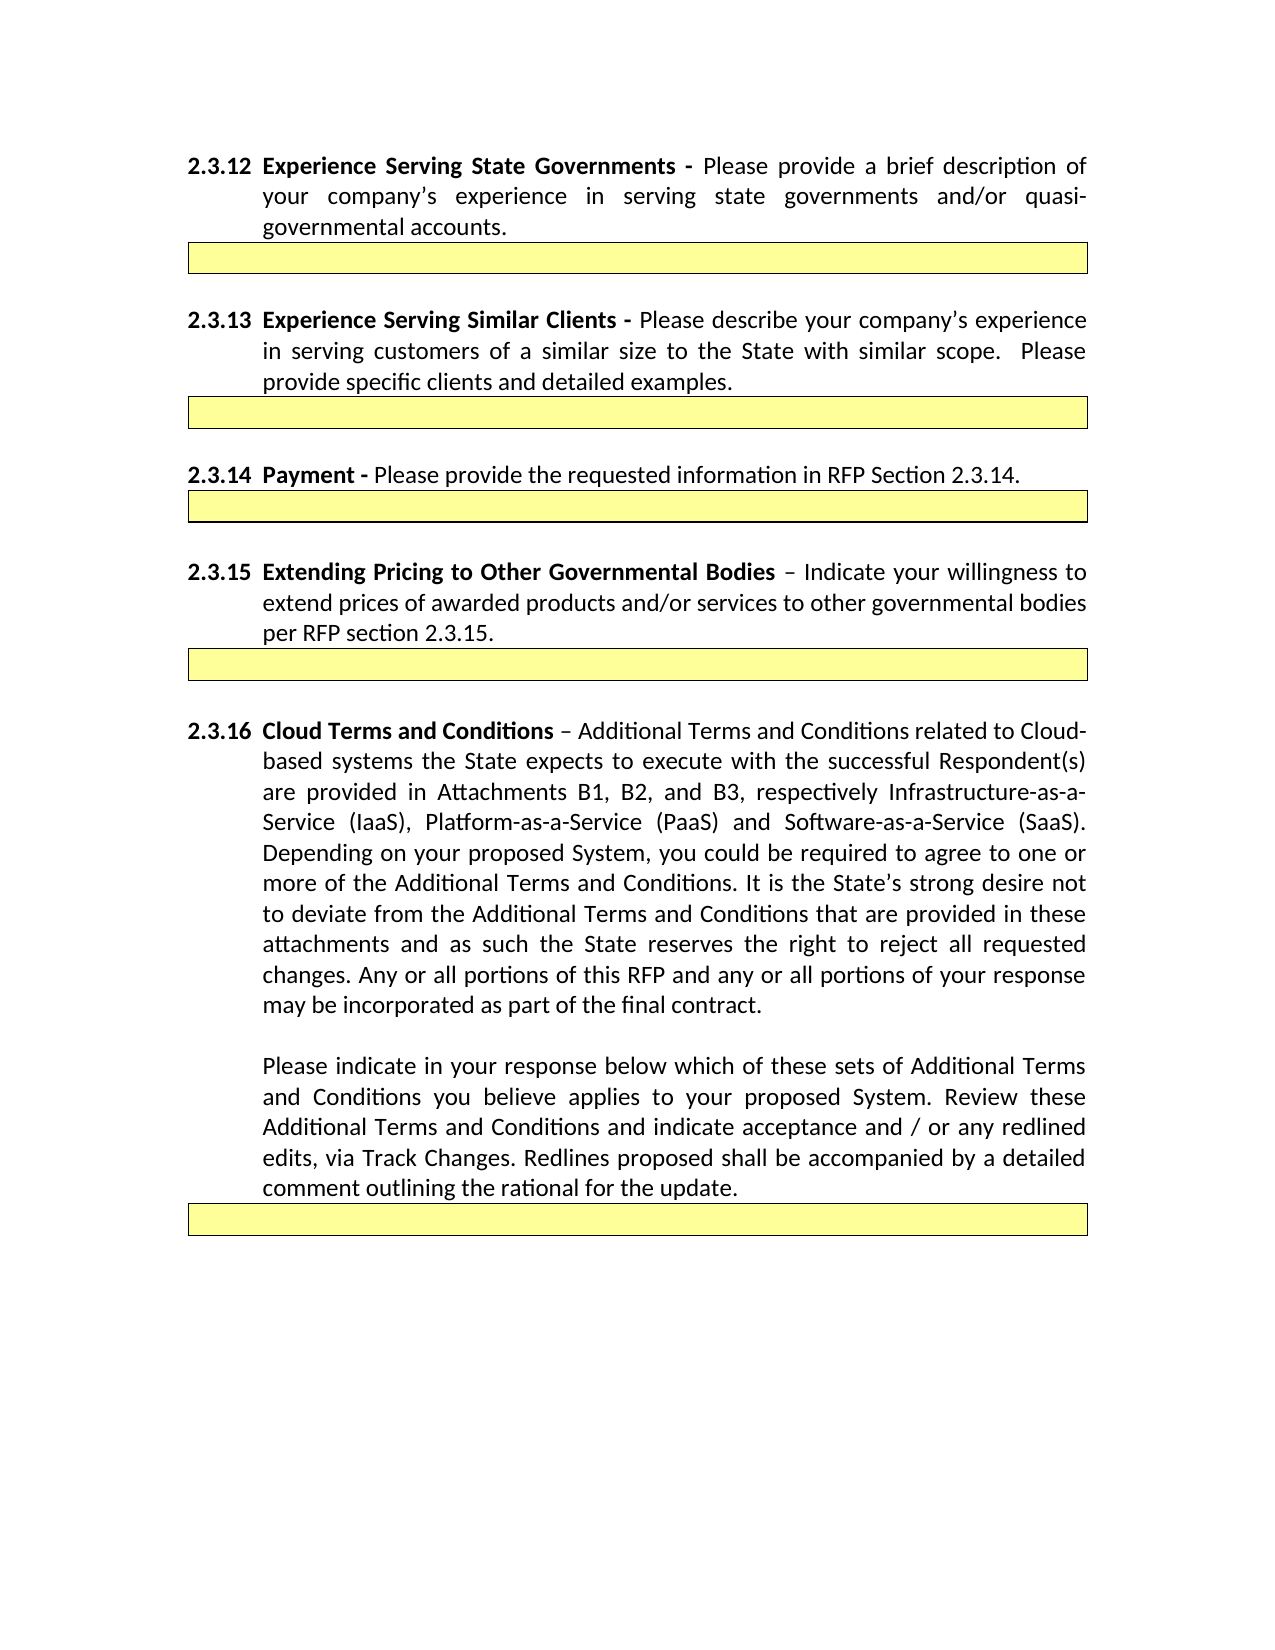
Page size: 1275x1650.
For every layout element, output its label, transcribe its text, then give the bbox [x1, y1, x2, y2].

table_header [189, 243, 1087, 273]
text Please indicate in your response below which of these sets of Additional Terms and Conditions you believe applies to your proposed System. Review these Additional Terms and Conditions and indicate acceptance and / or any redlined edits, via Track Changes. Redlines proposed shall be accompanied by a detailed comment outlining the rational for the update. [262, 1051, 1087, 1203]
table_header [189, 397, 1087, 428]
table_header [189, 649, 1087, 680]
list Experience Serving Similar Clients - Please describe your company’s experience in serving customers of a similar size to the State with similar scope. Please provide specific clients and detailed examples. [187, 305, 1087, 396]
list Cloud Terms and Conditions – Additional Terms and Conditions related to Cloud-based systems the State expects to execute with the successful Respondent(s) are provided in Attachments B1, B2, and B3, respectively Infrastructure-as-a-Service (IaaS), Platform-as-a-Service (PaaS) and Software-as-a-Service (SaaS). Depending on your proposed System, you could be required to agree to one or more of the Additional Terms and Conditions. It is the State’s strong desire not to deviate from the Additional Terms and Conditions that are provided in these attachments and as such the State reserves the right to reject all requested changes. Any or all portions of this RFP and any or all portions of your response may be incorporated as part of the final contract. [187, 715, 1087, 1020]
table_header [189, 491, 1087, 521]
table_header [189, 1204, 1087, 1235]
list Payment - Please provide the requested information in RFP Section 2.3.14. [187, 459, 1087, 490]
list Extending Pricing to Other Governmental Bodies – Indicate your willingness to extend prices of awarded products and/or services to other governmental bodies per RFP section 2.3.15. [187, 557, 1087, 648]
list Experience Serving State Governments - Please provide a brief description of your company’s experience in serving state governments and/or quasi-governmental accounts. [187, 150, 1087, 242]
